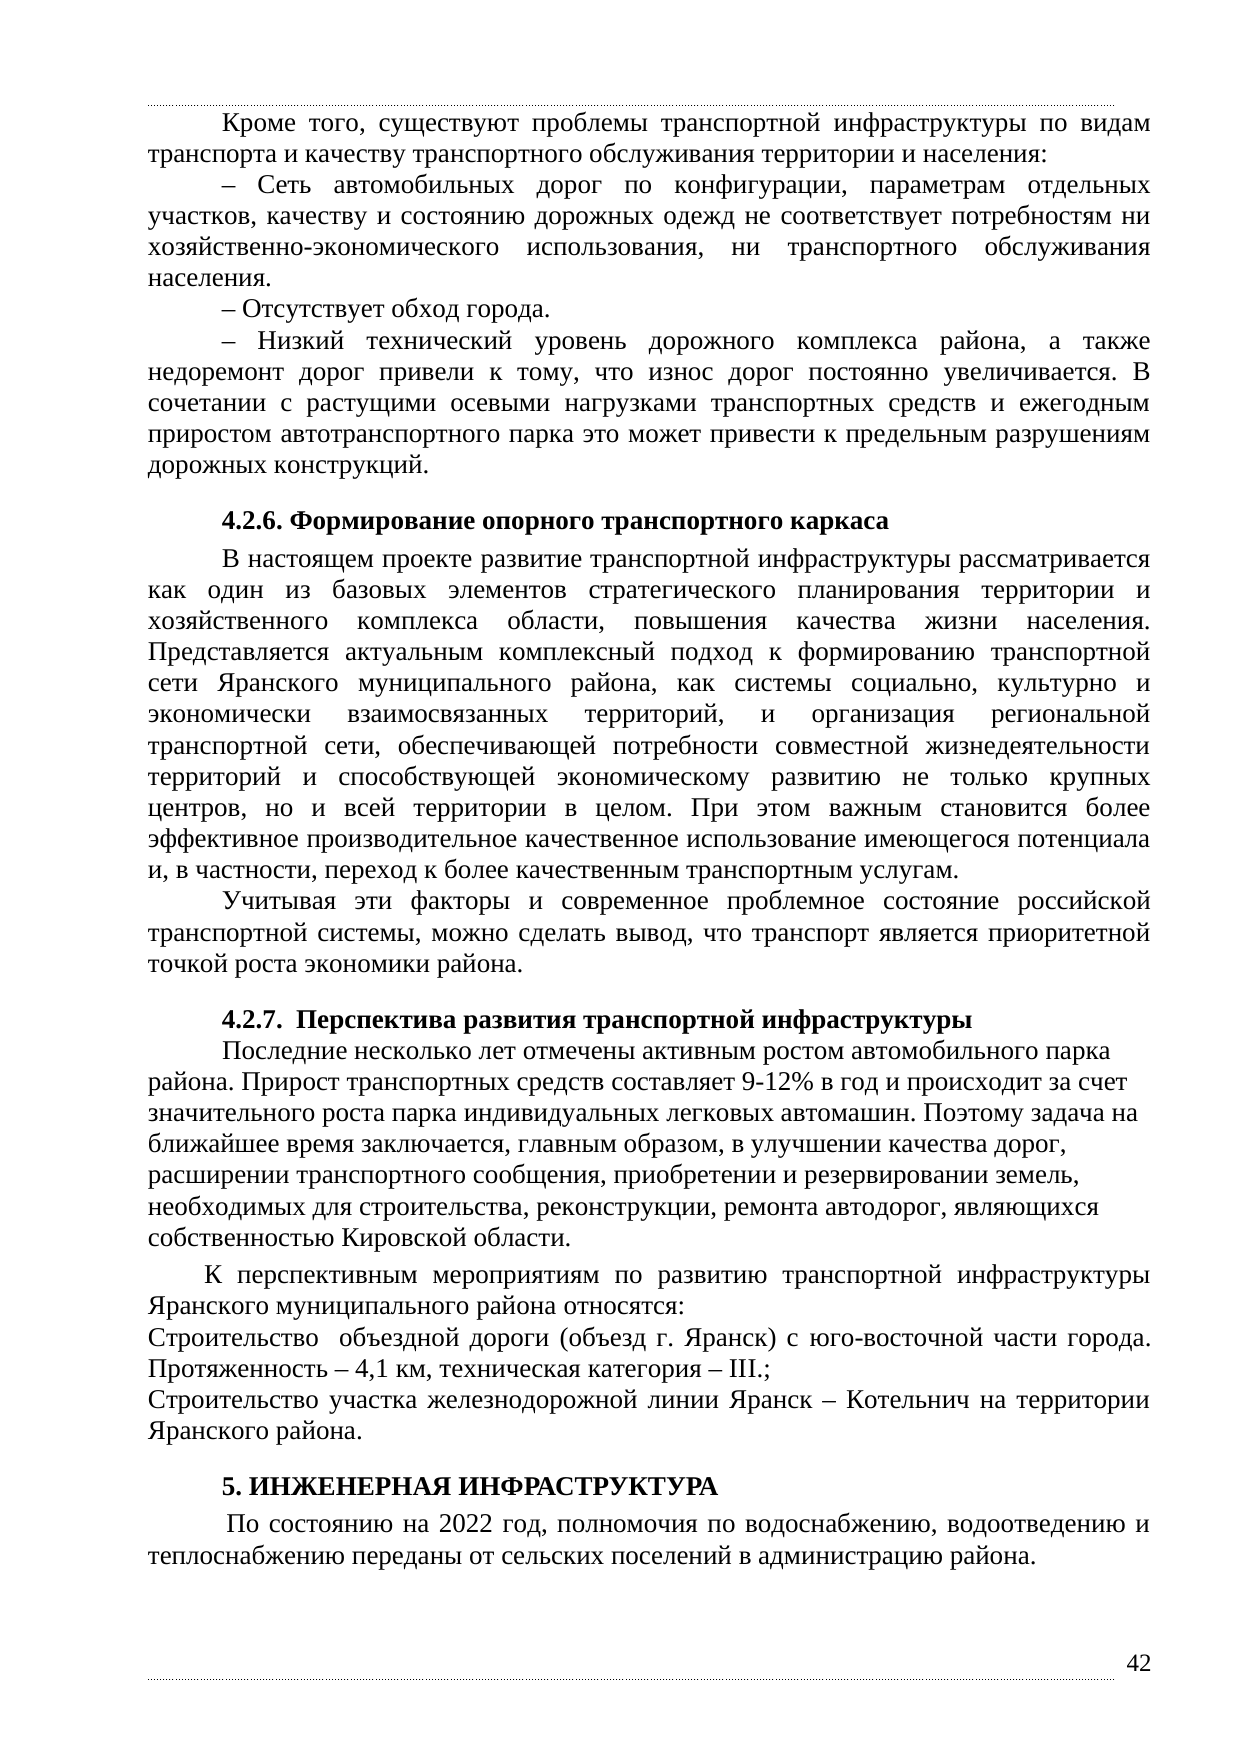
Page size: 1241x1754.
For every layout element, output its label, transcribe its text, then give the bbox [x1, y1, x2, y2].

text – Низкий технический уровень дорожного комплекса района, а также недоремонт дорог привели к тому, что износ дорог постоянно увеличивается. В сочетании с растущими осевыми нагрузками транспортных средств и ежегодным приростом автотранспортного парка это может привести к предельным разрушениям дорожных конструкций. [148, 324, 1152, 479]
text К перспективным мероприятиям по развитию транспортной инфраструктуры Яранского муниципального района относятся: [148, 1258, 1152, 1321]
subtitle 4.2.6. Формирование опорного транспортного каркаса [148, 504, 1152, 536]
text Строительство объездной дороги (объезд г. Яранск) с юго-восточной части города. Протяженность – 4,1 км, техническая категория – III.; [148, 1321, 1152, 1383]
subtitle 5. ИНЖЕНЕРНАЯ ИНФРАСТРУКТУРА [148, 1470, 1152, 1501]
subtitle 4.2.7. Перспектива развития транспортной инфраструктуры Последние несколько лет отмечены активным ростом автомобильного парка района. Прирост транспортных средств составляет 9-12% в год и происходит за счет значительного роста парка индивидуальных легковых автомашин. Поэтому задача на ближайшее время заключается, главным образом, в улучшении качества дорог, расширении транспортного сообщения, приобретении и резервировании земель, необходимых для строительства, реконструкции, ремонта автодорог, являющихся собственностью Кировской области. [148, 1003, 1152, 1252]
text – Сеть автомобильных дорог по конфигурации, параметрам отдельных участков, качеству и состоянию дорожных одежд не соответствует потребностям ни хозяйственно-экономического использования, ни транспортного обслуживания населения. [148, 168, 1152, 293]
text – Отсутствует обход города. [148, 293, 1152, 324]
text По состоянию на 2022 год, полномочия по водоснабжению, водоотведению и теплоснабжению переданы от сельских поселений в администрацию района. [148, 1508, 1152, 1570]
text Строительство участка железнодорожной линии Яранск – Котельнич на территории Яранского района. [148, 1383, 1152, 1445]
text В настоящем проекте развитие транспортной инфраструктуры рассматривается как один из базовых элементов стратегического планирования территории и хозяйственного комплекса области, повышения качества жизни населения. Представляется актуальным комплексный подход к формированию транспортной сети Яранского муниципального района, как системы социально, культурно и экономически взаимосвязанных территорий, и организация региональной транспортной сети, обеспечивающей потребности совместной жизнедеятельности территорий и способствующей экономическому развитию не только крупных центров, но и всей территории в целом. При этом важным становится более эффективное производительное качественное использование имеющегося потенциала и, в частности, переход к более качественным транспортным услугам. [148, 542, 1152, 884]
text Кроме того, существуют проблемы транспортной инфраструктуры по видам транспорта и качеству транспортного обслуживания территории и населения: [148, 106, 1152, 168]
text Учитывая эти факторы и современное проблемное состояние российской транспортной системы, можно сделать вывод, что транспорт является приоритетной точкой роста экономики района. [148, 884, 1152, 978]
